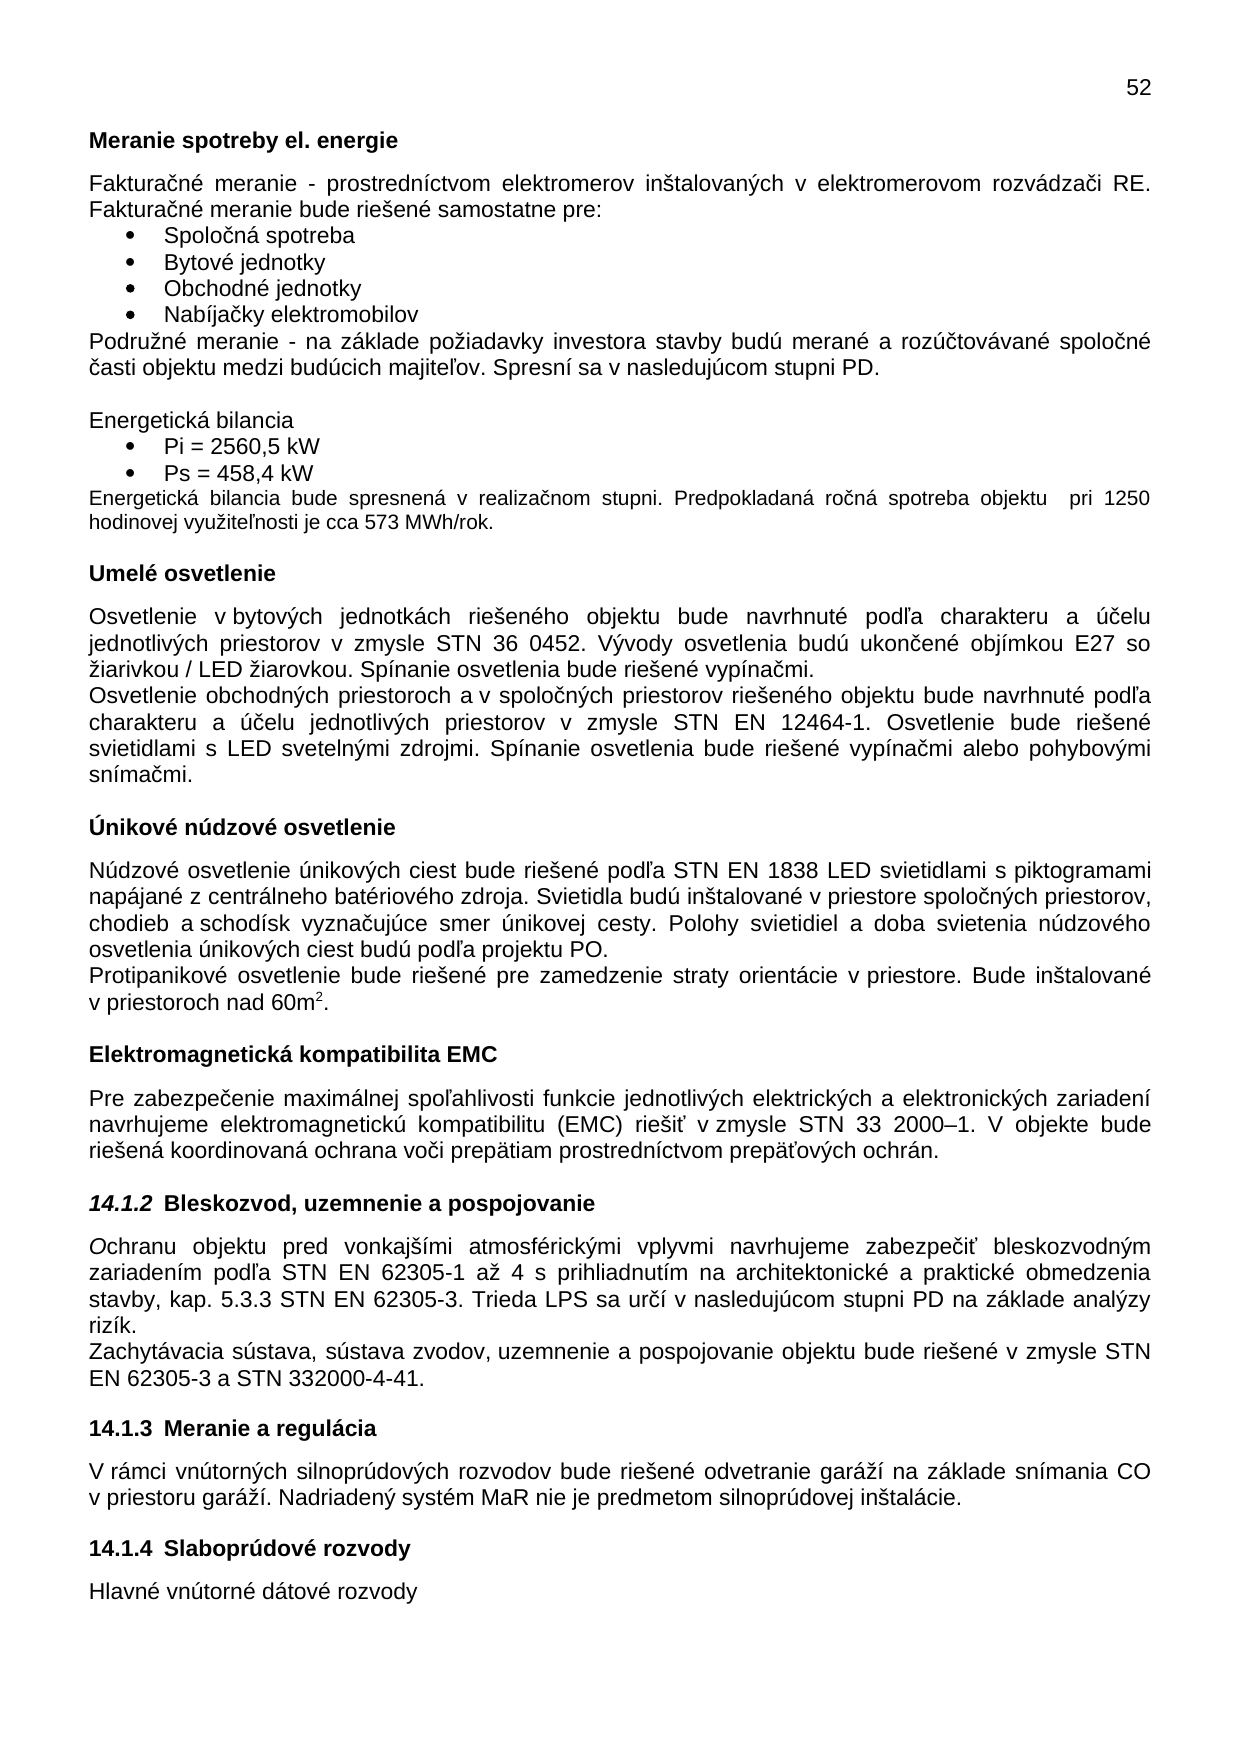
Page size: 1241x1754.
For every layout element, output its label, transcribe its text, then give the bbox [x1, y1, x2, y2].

subtitle Slaboprúdové rozvody [89, 1535, 1152, 1561]
text Núdzové osvetlenie únikových ciest bude riešené podľa STN EN 1838 LED svietidlami s piktogramami napájané z centrálneho batériového zdroja. Svietidla budú inštalované v priestore spoločných priestorov, chodieb a schodísk vyznačujúce smer únikovej cesty. Polohy svietidiel a doba svietenia núdzového osvetlenia únikových ciest budú podľa projektu PO. [89, 857, 1152, 962]
text Pre zabezpečenie maximálnej spoľahlivosti funkcie jednotlivých elektrických a elektronických zariadení navrhujeme elektromagnetickú kompatibilitu (EMC) riešiť v zmysle STN 33 2000–1. V objekte bude riešená koordinovaná ochrana voči prepätiam prostredníctvom prepäťových ochrán. [89, 1084, 1152, 1163]
text V rámci vnútorných silnoprúdových rozvodov bude riešené odvetranie garáží na základe snímania CO v priestoru garáží. Nadriadený systém MaR nie je predmetom silnoprúdovej inštalácie. [89, 1458, 1152, 1511]
list Nabíjačky elektromobilov [126, 301, 1152, 328]
text Osvetlenie obchodných priestoroch a v spoločných priestorov riešeného objektu bude navrhnuté podľa charakteru a účelu jednotlivých priestorov v zmysle STN EN 12464-1. Osvetlenie bude riešené svietidlami s LED svetelnými zdrojmi. Spínanie osvetlenia bude riešené vypínačmi alebo pohybovými snímačmi. [89, 682, 1152, 788]
subtitle Meranie spotreby el. energie [89, 127, 1152, 153]
subtitle Únikové núdzové osvetlenie [89, 814, 1152, 840]
text Podružné meranie - na základe požiadavky investora stavby budú merané a rozúčtovávané spoločné časti objektu medzi budúcich majiteľov. Spresní sa v nasledujúcom stupni PD. [89, 328, 1152, 380]
subtitle Meranie a regulácia [89, 1415, 1152, 1441]
list Ps = 458,4 kW [126, 459, 1152, 486]
text Hlavné vnútorné dátové rozvody [89, 1578, 1152, 1604]
subtitle Umelé osvetlenie [89, 560, 1152, 586]
list Spoločná spotreba [126, 222, 1152, 249]
list Pi = 2560,5 kW [126, 433, 1152, 459]
text Energetická bilancia bude spresnená v realizačnom stupni. Predpokladaná ročná spotreba objektu pri 1250 hodinovej využiteľnosti je cca 573 MWh/rok. [89, 486, 1152, 534]
text Zachytávacia sústava, sústava zvodov, uzemnenie a pospojovanie objektu bude riešené v zmysle STN EN 62305-3 a STN 332000-4-41. [89, 1338, 1152, 1391]
subtitle Bleskozvod, uzemnenie a pospojovanie [89, 1190, 1152, 1216]
text Protipanikové osvetlenie bude riešené pre zamedzenie straty orientácie v priestore. Bude inštalované v priestoroch nad 60m2. [89, 962, 1152, 1015]
text Osvetlenie v bytových jednotkách riešeného objektu bude navrhnuté podľa charakteru a účelu jednotlivých priestorov v zmysle STN 36 0452. Vývody osvetlenia budú ukončené objímkou E27 so žiarivkou / LED žiarovkou. Spínanie osvetlenia bude riešené vypínačmi. [89, 603, 1152, 682]
list Bytové jednotky [126, 249, 1152, 275]
text Fakturačné meranie - prostredníctvom elektromerov inštalovaných v elektromerovom rozvádzači RE. Fakturačné meranie bude riešené samostatne pre: [89, 169, 1152, 222]
text Energetická bilancia [89, 407, 1152, 433]
list Obchodné jednotky [126, 275, 1152, 301]
subtitle Elektromagnetická kompatibilita EMC [89, 1041, 1152, 1068]
text Ochranu objektu pred vonkajšími atmosférickými vplyvmi navrhujeme zabezpečiť bleskozvodným zariadením podľa STN EN 62305-1 až 4 s prihliadnutím na architektonické a praktické obmedzenia stavby, kap. 5.3.3 STN EN 62305-3. Trieda LPS sa určí v nasledujúcom stupni PD na základe analýzy rizík. [89, 1233, 1152, 1338]
